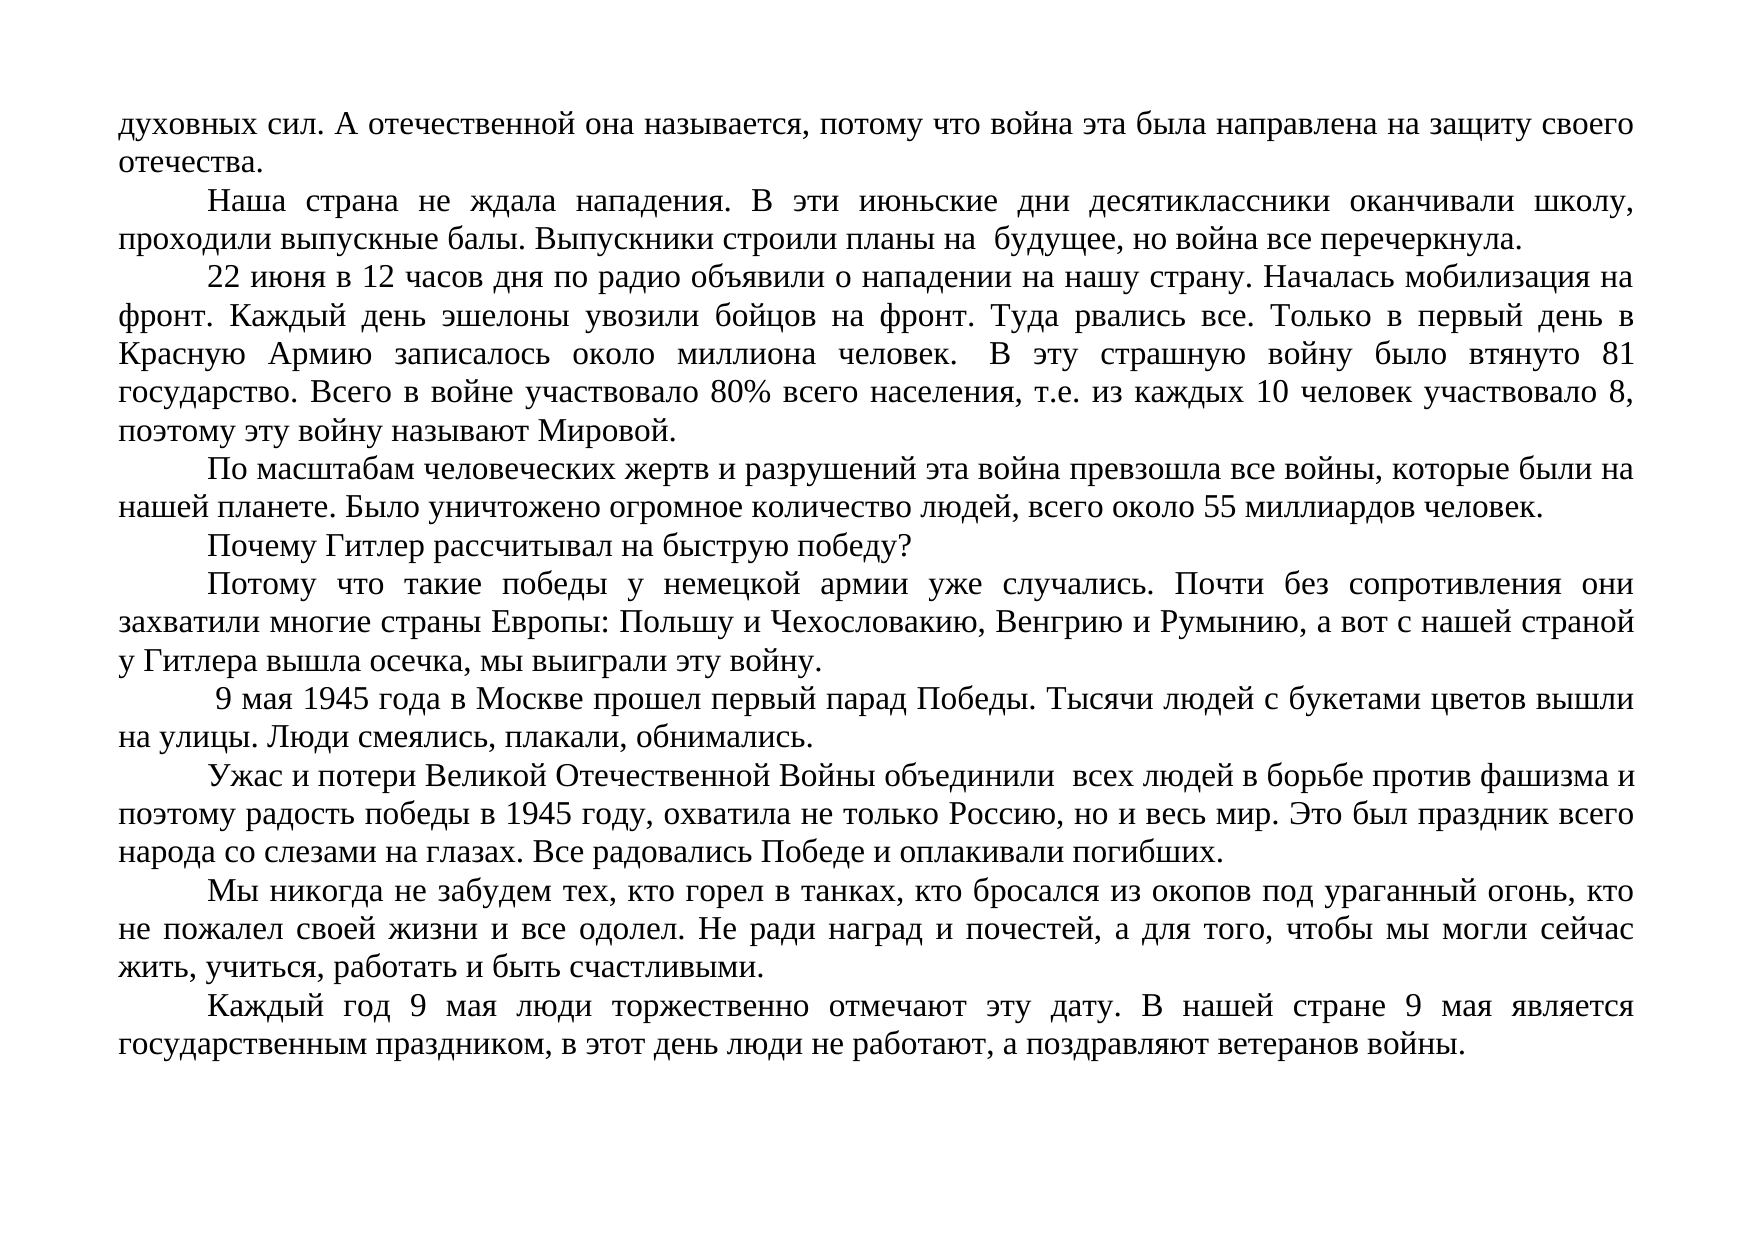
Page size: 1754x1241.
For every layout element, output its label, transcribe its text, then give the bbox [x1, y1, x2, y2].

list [118, 103, 1636, 180]
list Каждый год 9 мая люди торжественно отмечают эту дату. В нашей стране 9 мая является государственным праздником, в этот день люди не работают, а поздравляют ветеранов войны. [118, 985, 1636, 1062]
list Ужас и потери Великой Отечественной Войны объединили всех людей в борьбе против фашизма и поэтому радость победы в 1945 году, охватила не только Россию, но и весь мир. Это был праздник всего народа со слезами на глазах. Все радовались Победе и оплакивали погибших. [118, 755, 1636, 870]
list 22 июня в 12 часов дня по радио объявили о нападении на нашу страну. Началась мобилизация на фронт. Каждый день эшелоны увозили бойцов на фронт. Туда рвались все. Только в первый день в Красную Армию записалось около миллиона человек. В эту страшную войну было втянуто 81 государство. Всего в войне участвовало 80% всего населения, т.е. из каждых 10 человек участвовало 8, поэтому эту войну называют Мировой. [118, 257, 1636, 448]
list Мы никогда не забудем тех, кто горел в танках, кто бросался из окопов под ураганный огонь, кто не пожалел своей жизни и все одолел. Не ради наград и почестей, а для того, чтобы мы могли сейчас жить, учиться, работать и быть счастливыми. [118, 870, 1636, 985]
list Почему Гитлер рассчитывал на быструю победу? [118, 525, 1636, 563]
list Потому что такие победы у немецкой армии уже случались. Почти без сопротивления они захватили многие страны Европы: Польшу и Чехословакию, Венгрию и Румынию, а вот с нашей страной у Гитлера вышла осечка, мы выиграли эту войну. [118, 563, 1636, 678]
list Наша страна не ждала нападения. В эти июньские дни десятиклассники оканчивали школу, проходили выпускные балы. Выпускники строили планы на будущее, но война все перечеркнула. [118, 180, 1636, 257]
list По масштабам человеческих жертв и разрушений эта война превзошла все войны, которые были на нашей планете. Было уничтожено огромное количество людей, всего около 55 миллиардов человек. [118, 448, 1636, 525]
list 9 мая 1945 года в Москве прошел первый парад Победы. Тысячи людей с букетами цветов вышли на улицы. Люди смеялись, плакали, обнимались. [118, 678, 1636, 755]
